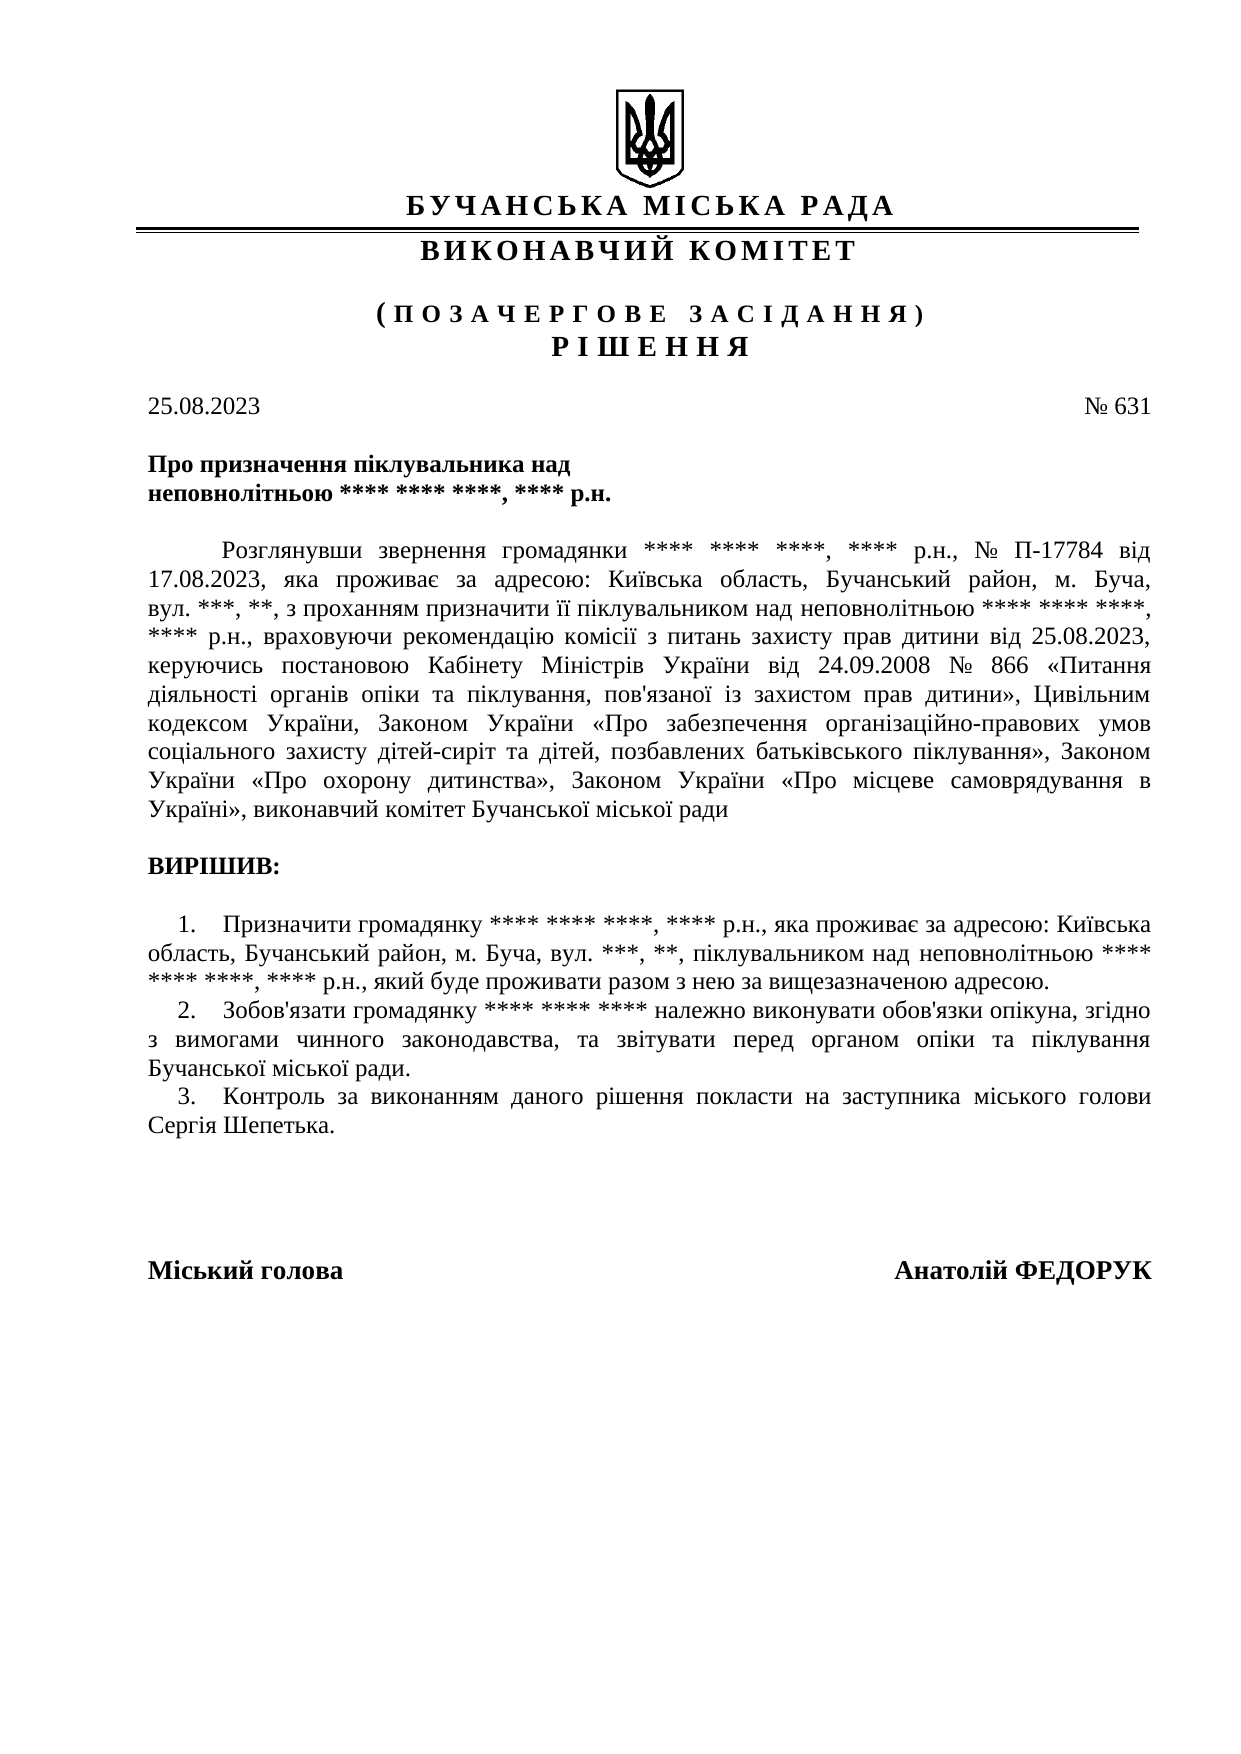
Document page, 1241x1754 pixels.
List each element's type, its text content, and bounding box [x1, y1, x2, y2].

text неповнолітньою **** **** ****, **** р.н. [148, 478, 812, 506]
text РІШЕННЯ [148, 329, 1152, 363]
list Призначити громадянку **** **** ****, **** р.н., яка проживає за адресою: Київська область, Бучанський район, м. Буча, вул. ***, **, піклувальником над неповнолітньою **** **** ****, **** р.н., який буде проживати разом з нею за вищезазначеною адресою. [148, 909, 1152, 995]
picture [614, 88, 686, 189]
text Про призначення піклувальника над [148, 449, 812, 478]
list Контроль за виконанням даного рішення покласти на заступника міського голови Сергія Шепетька. [148, 1081, 1152, 1139]
table_header ВИКОНАВЧИЙ КОМІТЕТ [136, 233, 1139, 296]
table_header 25.08.2023 [136, 391, 649, 420]
table_header Анатолій ФЕДОРУК [650, 1254, 1163, 1285]
text БУЧАНСЬКА МІСЬКА РАДА [148, 188, 1152, 222]
table_header № 631 [650, 391, 1163, 420]
table_header Міський голова [136, 1254, 649, 1285]
text ВИРІШИВ: [148, 851, 1152, 880]
text (ПОЗАЧЕРГОВЕ ЗАСІДАННЯ) [148, 296, 1152, 329]
text Розглянувши звернення громадянки **** **** ****, **** р.н., № П-17784 від 17.08.2023, яка проживає за адресою: Київська область, Бучанський район, м. Буча, вул. ***, **, з проханням призначити її піклувальником над неповнолітньою **** **** ****, **** р.н., враховуючи рекомендацію комісії з питань захисту прав дитини від 25.08.2023, керуючись постановою Кабінету Міністрів України від 24.09.2008 № 866 «Питання діяльності органів опіки та піклування, пов'язаної із захистом прав дитини», Цивільним кодексом України, Законом України «Про забезпечення організаційно-правових умов соціального захисту дітей-сиріт та дітей, позбавлених батьківського піклування», Законом України «Про охорону дитинства», Законом України «Про місцеве самоврядування в Україні», виконавчий комітет Бучанської міської ради [148, 535, 1152, 823]
list Зобов'язати громадянку **** **** **** належно виконувати обов'язки опікуна, згідно з вимогами чинного законодавства, та звітувати перед органом опіки та піклування Бучанської міської ради. [148, 995, 1152, 1081]
